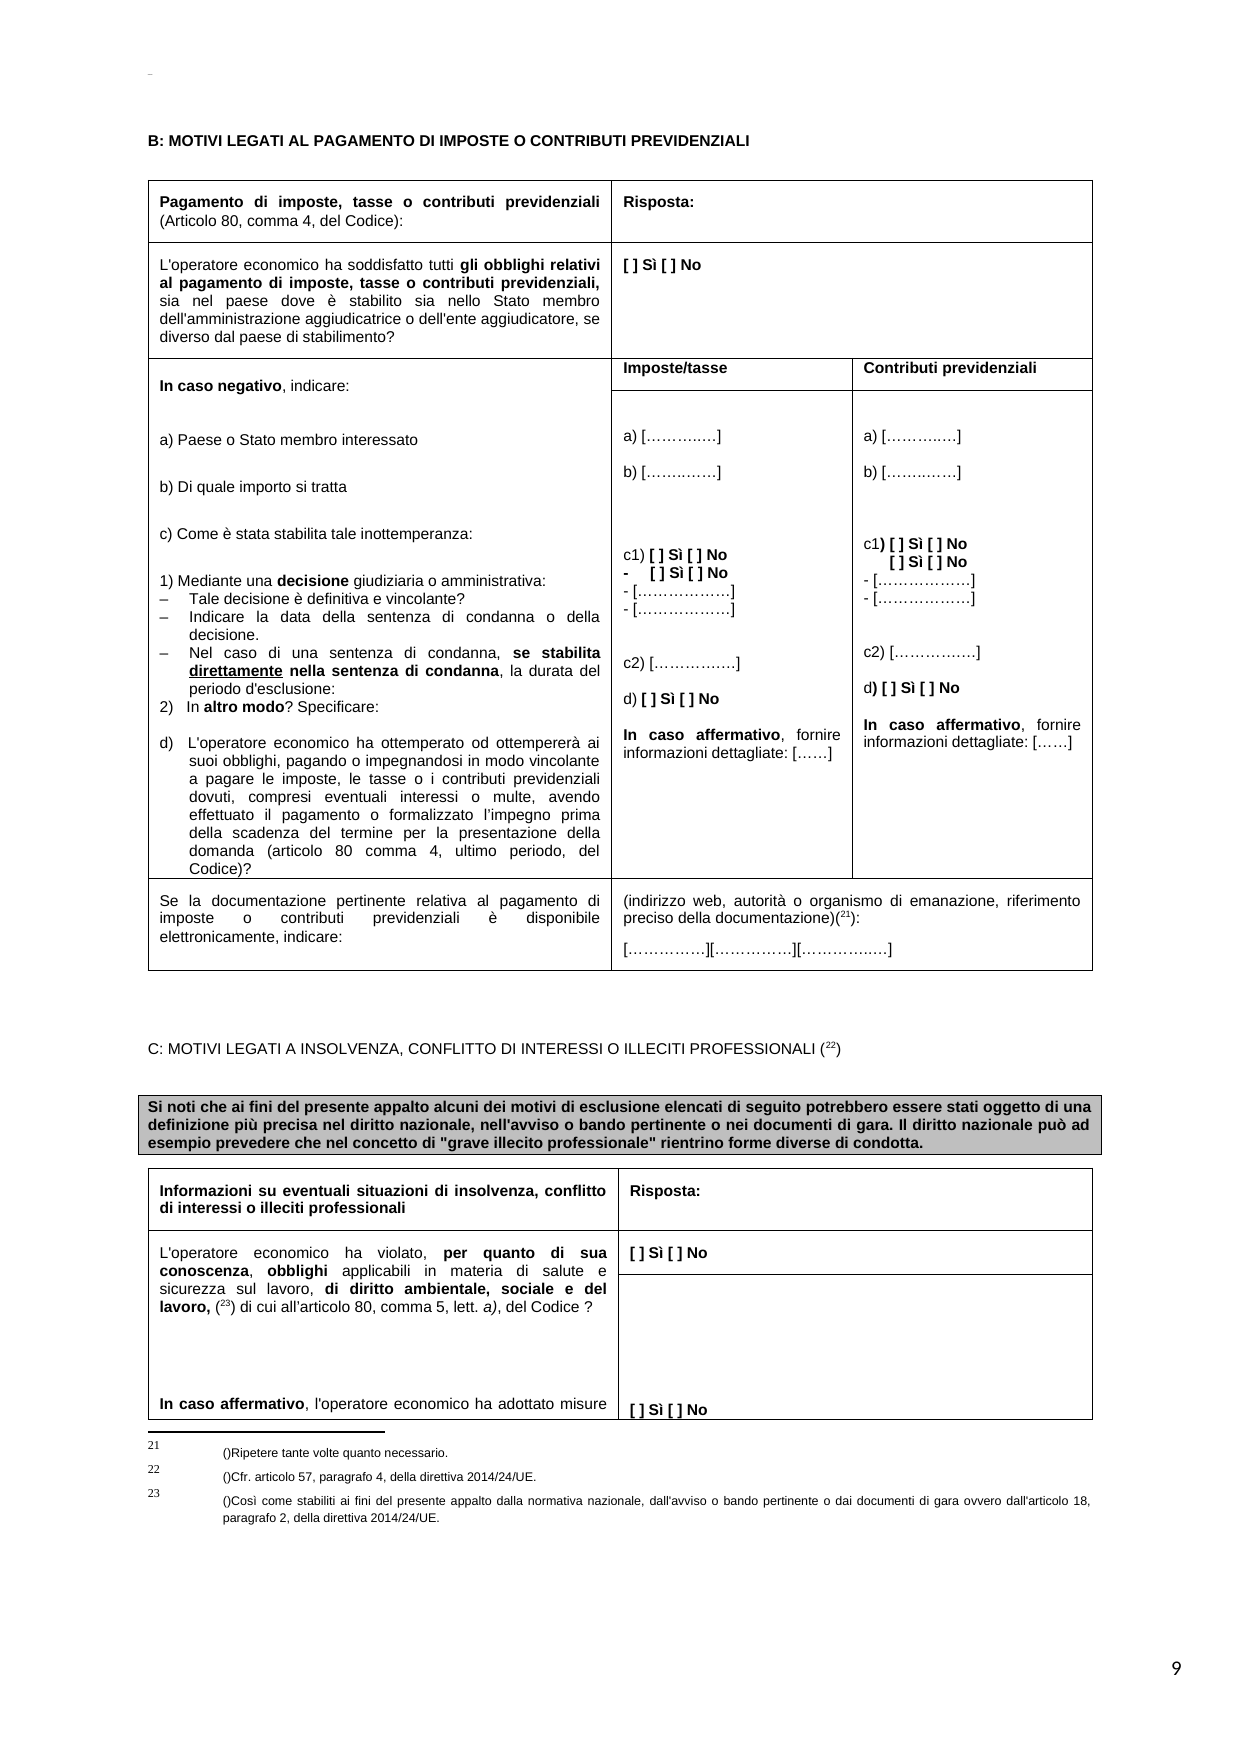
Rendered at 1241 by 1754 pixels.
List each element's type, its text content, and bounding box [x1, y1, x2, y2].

table_cell [ ] Sì [ ] No [619, 1231, 1092, 1274]
table_header Pagamento di imposte, tasse o contributi previdenziali (Articolo 80, comma 4, del Codice): [149, 181, 611, 242]
table_cell Contributi previdenziali [853, 359, 1092, 390]
table_cell L'operatore economico ha violato, per quanto di sua conoscenza, obblighi applicabili in materia di salute e sicurezza sul lavoro, di diritto ambientale, sociale e del lavoro, () di cui all’articolo 80, comma 5, lett. a), del Codice ? In caso affermativo, l'operatore economico ha adottato misure sufficienti a dimostrare la sua affidabilità nonostante l'esistenza di un pertinente motivo di esclusione (autodisciplina o “Self-Cleaning, cfr. articolo 80, comma 7)? In caso affermativo, indicare: 1) L’operatore economico: - ha risarcito interamente il danno? - si è impegnato formalmente a risarcire il danno? 2) l’operatore economico ha adottato misure di carattere tecnico o organizzativo e relativi al personale idonei a prevenire ulteriori illeciti o reati ? [149, 1231, 618, 1419]
title C: motivi legati a insolvenza, conflitto di interessi o illeciti professionali () [148, 1039, 1093, 1057]
text Si noti che ai fini del presente appalto alcuni dei motivi di esclusione elencati di seguito potrebbero essere stati oggetto di una definizione più precisa nel diritto nazionale, nell'avviso o bando pertinente o nei documenti di gara. Il diritto nazionale può ad esempio prevedere che nel concetto di "grave illecito professionale" rientrino forme diverse di condotta. [139, 1096, 1101, 1154]
table_cell [ ] Sì [ ] No [612, 243, 1092, 358]
table_cell Imposte/tasse [612, 359, 852, 390]
table_cell a) [………..…] b) [……..……] c1) [ ] Sì [ ] No - [ ] Sì [ ] No - [………………] - [………………] c2) [………….…] d) [ ] Sì [ ] No In caso affermativo, fornire informazioni dettagliate: [……] [612, 391, 852, 878]
table_header Risposta: [619, 1169, 1092, 1230]
table_cell a) [………..…] b) [……..……] c1) [ ] Sì [ ] No [ ] Sì [ ] No - [………………] - [………………] c2) [………….…] d) [ ] Sì [ ] No In caso affermativo, fornire informazioni dettagliate: [……] [853, 391, 1092, 878]
table_cell (indirizzo web, autorità o organismo di emanazione, riferimento preciso della documentazione)(): [……………][……………][…………..…] [612, 879, 1092, 970]
text B: MOTIVI LEGATI AL PAGAMENTO DI IMPOSTE O CONTRIBUTI PREVIDENZIALI [148, 131, 1093, 149]
table_header Risposta: [612, 181, 1092, 242]
table_cell In caso negativo, indicare: a) Paese o Stato membro interessato b) Di quale importo si tratta c) Come è stata stabilita tale inottemperanza: 1) Mediante una decisione giudiziaria o amministrativa: Tale decisione è definitiva e vincolante? Indicare la data della sentenza di condanna o della decisione. Nel caso di una sentenza di condanna, se stabilita direttamente nella sentenza di condanna, la durata del periodo d'esclusione: 2) In altro modo? Specificare: d) L'operatore economico ha ottemperato od ottempererà ai suoi obblighi, pagando o impegnandosi in modo vincolante a pagare le imposte, le tasse o i contributi previdenziali dovuti, compresi eventuali interessi o multe, avendo effettuato il pagamento o formalizzato l’impegno prima della scadenza del termine per la presentazione della domanda (articolo 80 comma 4, ultimo periodo, del Codice)? [149, 359, 611, 878]
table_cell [619, 1275, 1092, 1419]
table_cell Se la documentazione pertinente relativa al pagamento di imposte o contributi previdenziali è disponibile elettronicamente, indicare: [149, 879, 611, 970]
table_header Informazioni su eventuali situazioni di insolvenza, conflitto di interessi o illeciti professionali [149, 1169, 618, 1230]
table_cell L'operatore economico ha soddisfatto tutti gli obblighi relativi al pagamento di imposte, tasse o contributi previdenziali, sia nel paese dove è stabilito sia nello Stato membro dell'amministrazione aggiudicatrice o dell'ente aggiudicatore, se diverso dal paese di stabilimento? [149, 243, 611, 358]
